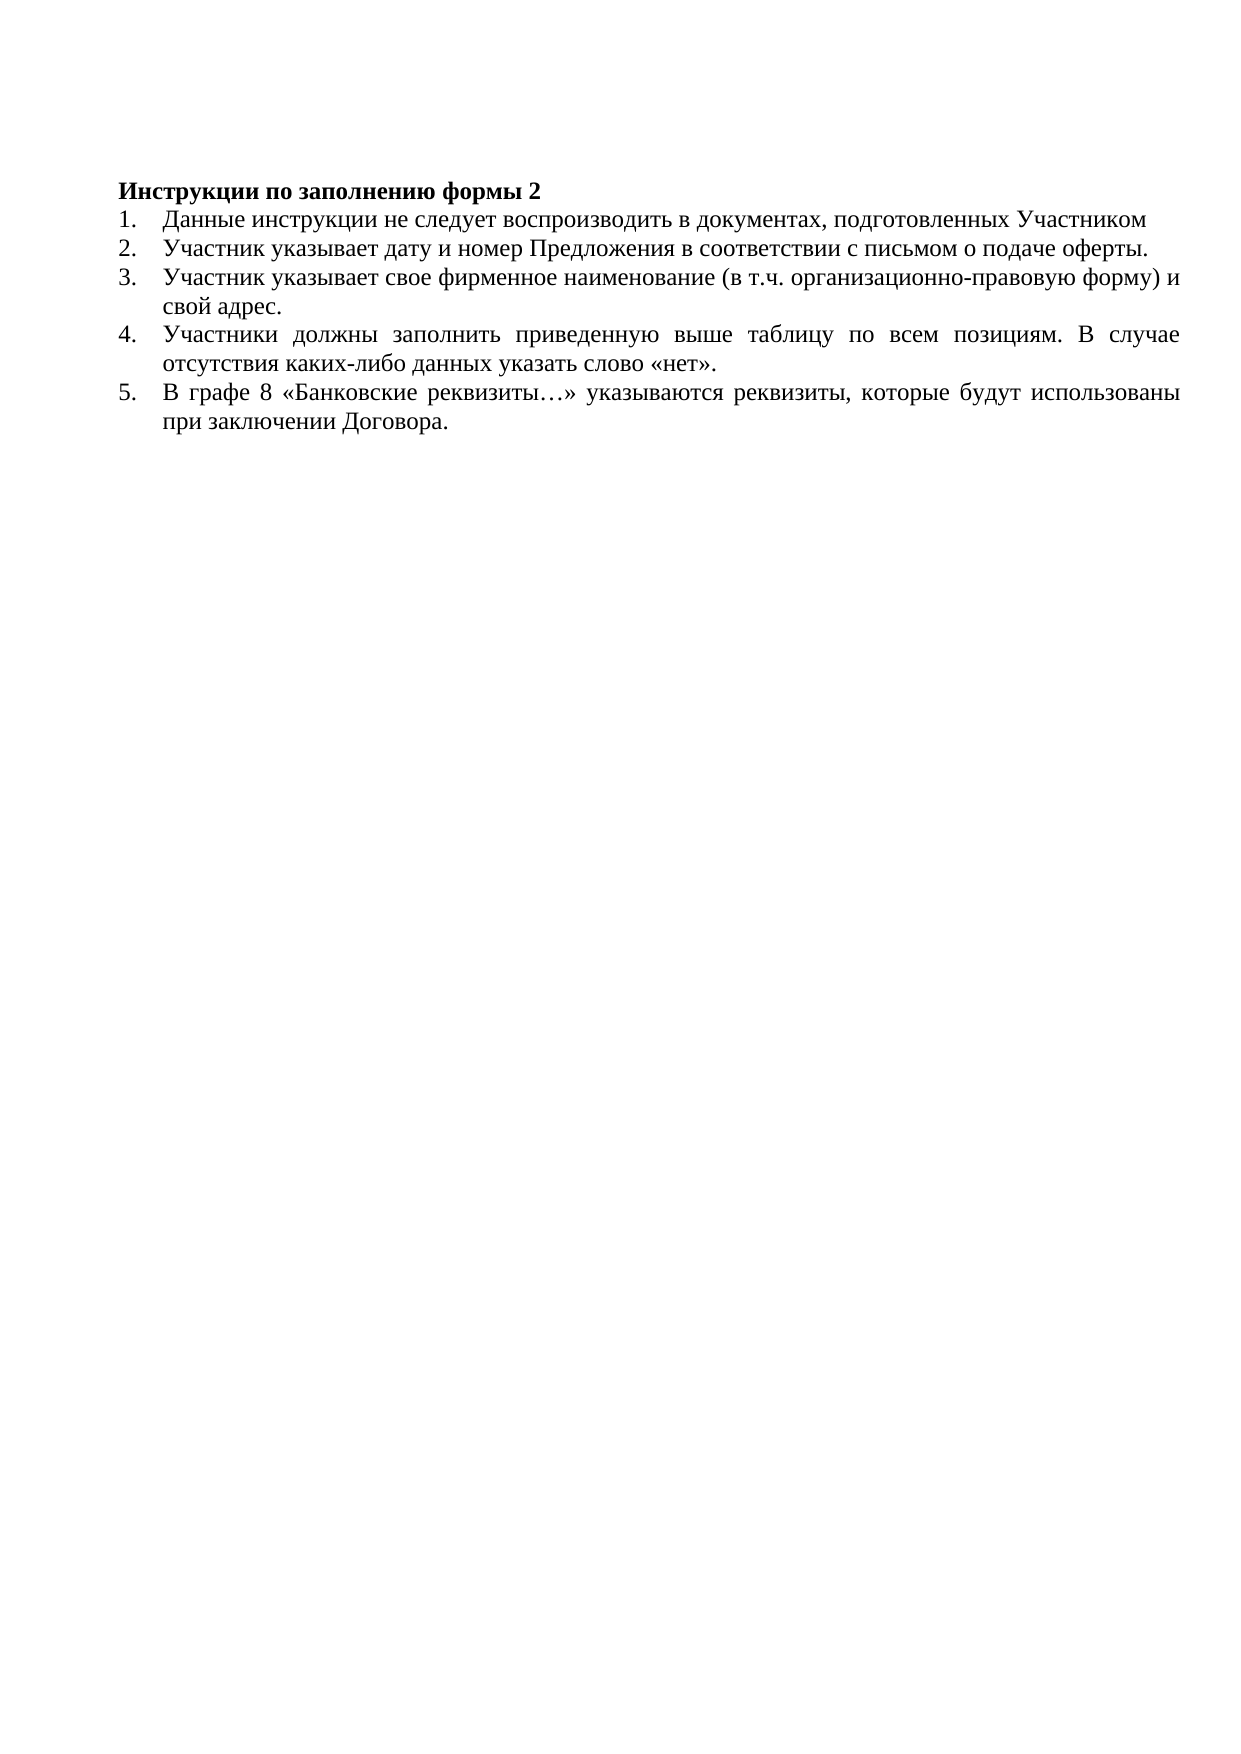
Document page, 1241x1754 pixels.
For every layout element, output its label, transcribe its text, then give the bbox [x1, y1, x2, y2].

list Данные инструкции не следует воспроизводить в документах, подготовленных Участником [118, 204, 1181, 233]
list Участник указывает свое фирменное наименование (в т.ч. организационно-правовую форму) и свой адрес. [118, 262, 1181, 319]
list Участник указывает дату и номер Предложения в соответствии с письмом о подаче оферты. [118, 233, 1181, 262]
list Участники должны заполнить приведенную выше таблицу по всем позициям. В случае отсутствия каких-либо данных указать слово «нет». [118, 319, 1181, 377]
text Инструкции по заполнению формы 2 [118, 176, 1181, 204]
list В графе 8 «Банковские реквизиты…» указываются реквизиты, которые будут использованы при заключении Договора. [118, 377, 1181, 434]
